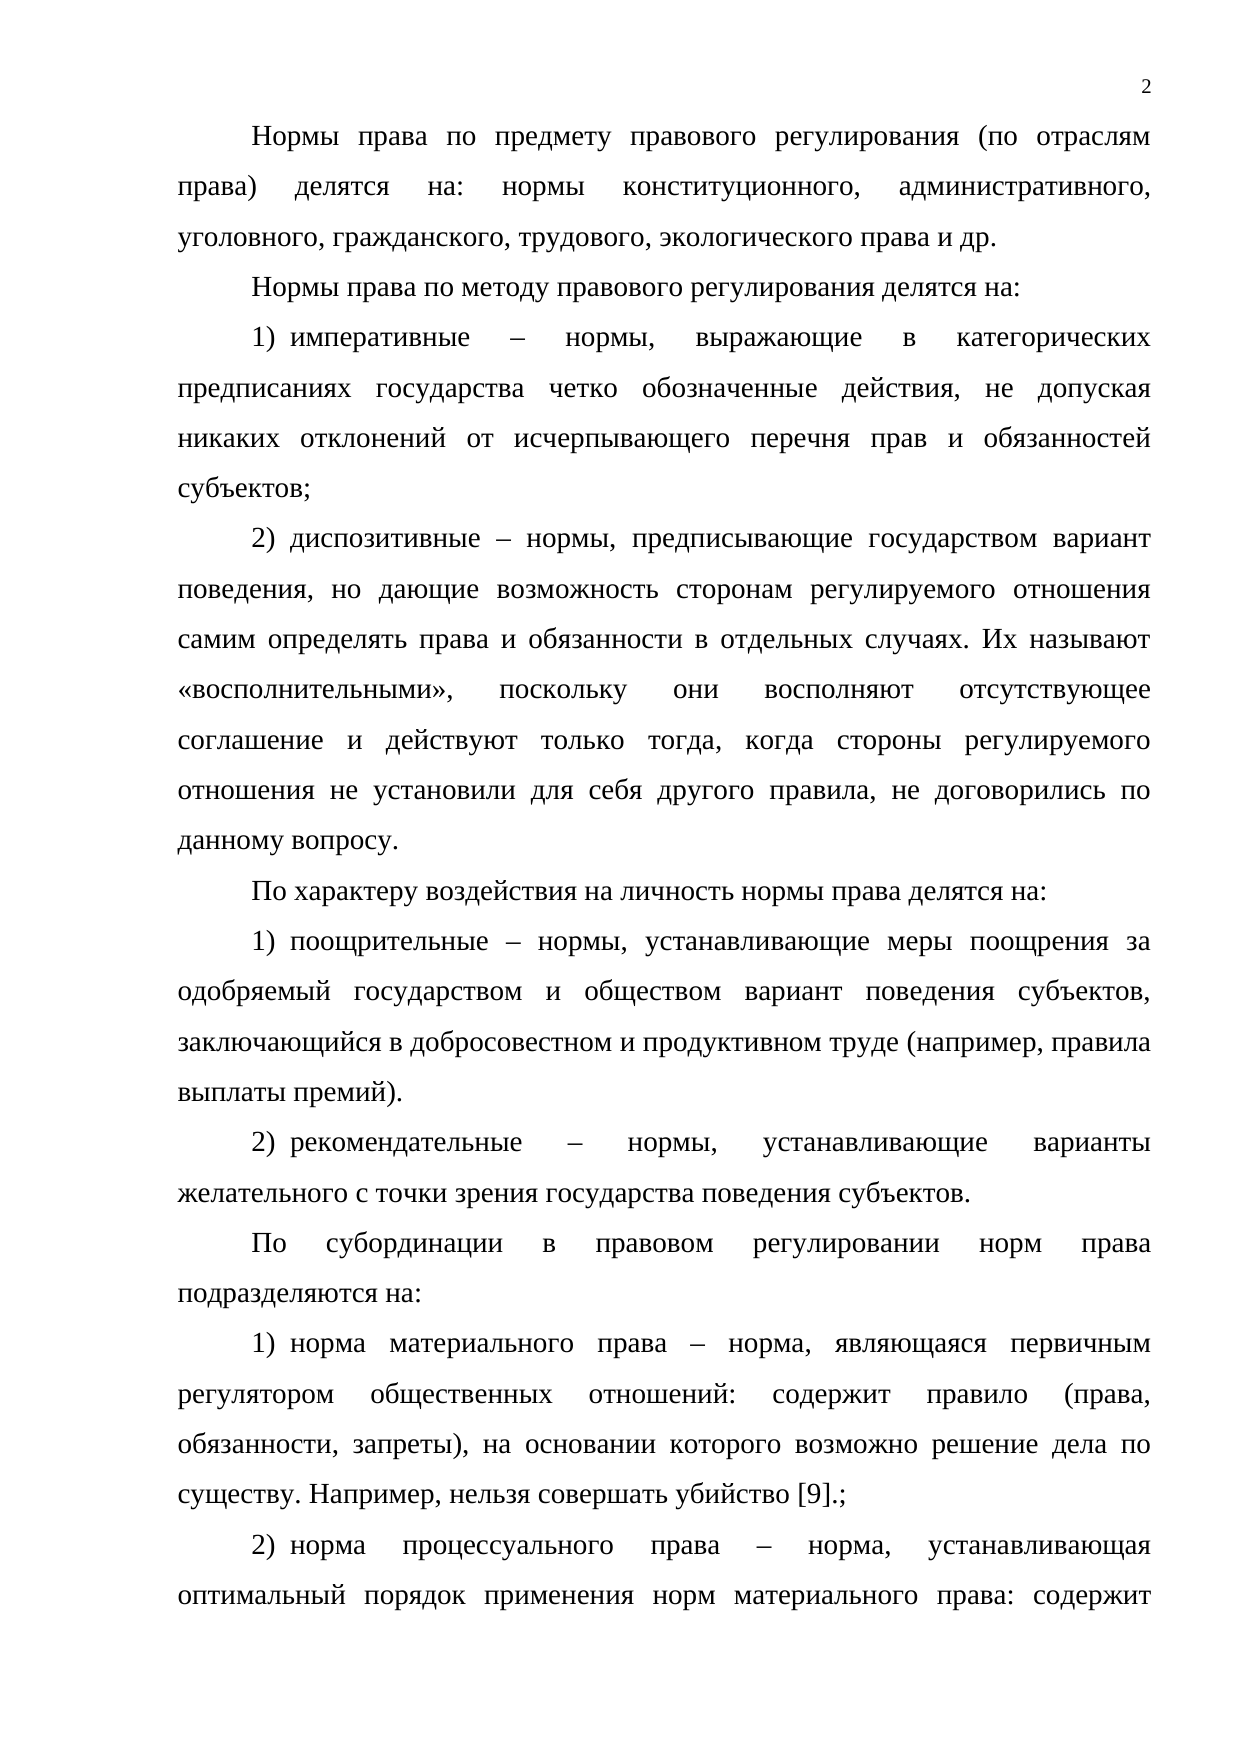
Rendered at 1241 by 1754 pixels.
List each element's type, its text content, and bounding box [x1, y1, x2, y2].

list норма материального права – норма, являющаяся первичным регулятором общественных отношений: содержит правило (права, обязанности, запреты), на основании которого возможно решение дела по существу. Например, нельзя совершать убийство [9].; [177, 1326, 1152, 1510]
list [177, 1527, 1152, 1611]
list императивные – нормы, выражающие в категорических предписаниях государства четко обозначенные действия, не допуская никаких отклонений от исчерпывающего перечня прав и обязанностей субъектов; [177, 319, 1152, 504]
list поощрительные – нормы, устанавливающие меры поощрения за одобряемый государством и обществом вариант поведения субъектов, заключающийся в добросовестном и продуктивном труде (например, правила выплаты премий). [177, 923, 1152, 1108]
subtitle Нормы права по предмету правового регулирования (по отраслям права) делятся на: нормы конституционного, административного, уголовного, гражданского, трудового, экологического права и др. [177, 118, 1152, 252]
text По характеру воздействия на личность нормы права делятся на: [177, 873, 1152, 906]
list диспозитивные – нормы, предписывающие государством вариант поведения, но дающие возможность сторонам регулируемого отношения самим определять права и обязанности в отдельных случаях. Их называют «восполнительными», поскольку они восполняют отсутствующее соглашение и действуют только тогда, когда стороны регулируемого отношения не установили для себя другого правила, не договорились по данному вопросу. [177, 521, 1152, 856]
text По субординации в правовом регулировании норм права подразделяются на: [177, 1225, 1152, 1309]
text Нормы права по методу правового регулирования делятся на: [177, 269, 1152, 303]
list рекомендательные – нормы, устанавливающие варианты желательного с точки зрения государства поведения субъектов. [177, 1124, 1152, 1208]
